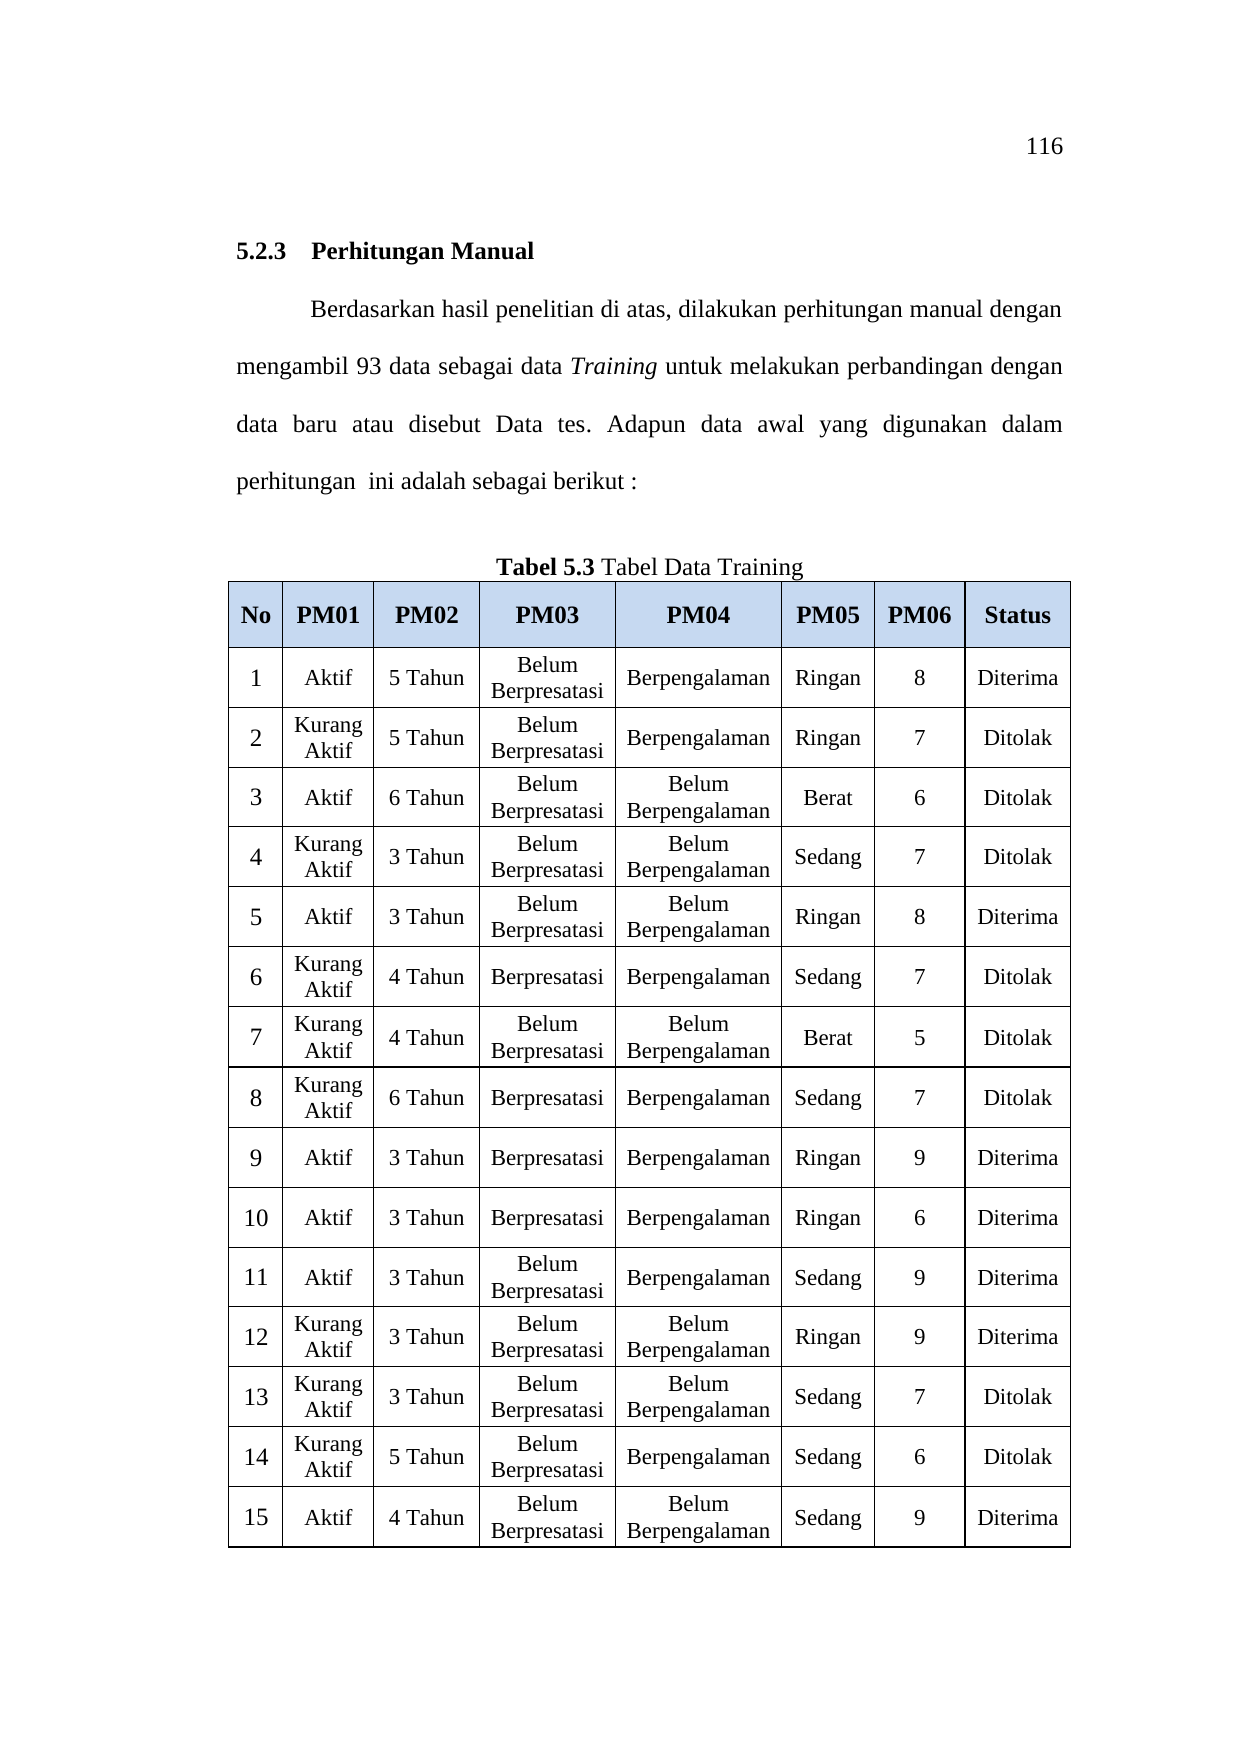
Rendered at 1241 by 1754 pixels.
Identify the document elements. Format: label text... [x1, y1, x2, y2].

table_cell Aktif [283, 1188, 373, 1247]
table_cell 7 [875, 708, 964, 767]
table_cell 4 [229, 827, 282, 886]
table_cell Aktif [283, 648, 373, 707]
table_cell Berpengalaman [616, 708, 781, 767]
table_cell 8 [875, 887, 964, 946]
table_cell Belum Berpengalaman [616, 1487, 781, 1546]
table_cell Diterima [966, 1188, 1070, 1247]
table_cell Belum Berpresatasi [480, 1248, 615, 1306]
table_cell Belum Berpengalaman [616, 887, 781, 946]
table_cell Kurang Aktif [283, 1307, 373, 1366]
text 5.2.3 Perhitungan Manual [236, 236, 1063, 265]
table_cell 6 [875, 768, 964, 826]
table_cell Berpresatasi [480, 1128, 615, 1187]
table_cell Ditolak [966, 1068, 1070, 1127]
table_cell Belum Berpengalaman [616, 1007, 781, 1066]
table_cell Belum Berpresatasi [480, 1307, 615, 1366]
table_cell Berpengalaman [616, 1427, 781, 1486]
table_header PM03 [480, 582, 615, 647]
table_cell Berpengalaman [616, 947, 781, 1006]
table_cell 9 [229, 1128, 282, 1187]
table_cell 4 Tahun [374, 1007, 479, 1066]
table_cell 1 [229, 648, 282, 707]
table_cell Berat [782, 768, 874, 826]
table_cell Aktif [283, 1128, 373, 1187]
table_cell Belum Berpresatasi [480, 827, 615, 886]
table_cell 15 [229, 1487, 282, 1546]
table_cell 9 [875, 1307, 964, 1366]
table_cell Kurang Aktif [283, 827, 373, 886]
table_cell 9 [875, 1128, 964, 1187]
table_cell Aktif [283, 1248, 373, 1306]
table_cell Berpresatasi [480, 1188, 615, 1247]
table_cell Berpengalaman [616, 1248, 781, 1306]
table_cell 4 Tahun [374, 1487, 479, 1546]
table_cell Diterima [966, 1307, 1070, 1366]
table_cell Diterima [966, 887, 1070, 946]
table_cell 11 [229, 1248, 282, 1306]
table_cell Berpengalaman [616, 1068, 781, 1127]
table_cell Ringan [782, 648, 874, 707]
table_cell 7 [875, 827, 964, 886]
table_cell 14 [229, 1427, 282, 1486]
table_cell 5 Tahun [374, 648, 479, 707]
table_header PM06 [875, 582, 964, 647]
table_cell 7 [875, 947, 964, 1006]
table_cell 3 Tahun [374, 1307, 479, 1366]
table_cell Kurang Aktif [283, 1068, 373, 1127]
table_cell 7 [875, 1068, 964, 1127]
table_cell Belum Berpengalaman [616, 1307, 781, 1366]
table_cell Sedang [782, 947, 874, 1006]
table_header PM02 [374, 582, 479, 647]
table_cell 8 [875, 648, 964, 707]
table_header PM01 [283, 582, 373, 647]
table_cell 8 [229, 1068, 282, 1127]
table_cell 9 [875, 1487, 964, 1546]
table_cell Ditolak [966, 827, 1070, 886]
table_cell 5 Tahun [374, 708, 479, 767]
table_cell Belum Berpengalaman [616, 827, 781, 886]
table_cell Berpengalaman [616, 1188, 781, 1247]
table_cell Ditolak [966, 708, 1070, 767]
table_cell Sedang [782, 1487, 874, 1546]
table_cell 6 Tahun [374, 768, 479, 826]
table_cell Sedang [782, 1427, 874, 1486]
table_cell 3 Tahun [374, 1367, 479, 1426]
table_cell Berpresatasi [480, 1068, 615, 1127]
table_cell 3 Tahun [374, 887, 479, 946]
table_cell Belum Berpengalaman [616, 1367, 781, 1426]
table_cell Aktif [283, 768, 373, 826]
table_cell Diterima [966, 1128, 1070, 1187]
table_cell 6 [229, 947, 282, 1006]
table_cell Belum Berpresatasi [480, 1007, 615, 1066]
table_cell Berpengalaman [616, 648, 781, 707]
table_cell Kurang Aktif [283, 1007, 373, 1066]
table_cell Belum Berpresatasi [480, 1487, 615, 1546]
table_cell 6 [875, 1427, 964, 1486]
table_cell Ditolak [966, 947, 1070, 1006]
table_cell 13 [229, 1367, 282, 1426]
table_header No [229, 582, 282, 647]
table_cell Kurang Aktif [283, 1367, 373, 1426]
table_cell Ditolak [966, 1367, 1070, 1426]
table_cell Berpengalaman [616, 1128, 781, 1187]
table_cell 7 [875, 1367, 964, 1426]
table_cell Ditolak [966, 768, 1070, 826]
table_cell Belum Berpresatasi [480, 1427, 615, 1486]
table_header Status [966, 582, 1070, 647]
table_cell 5 [229, 887, 282, 946]
table_cell 3 [229, 768, 282, 826]
table_cell 10 [229, 1188, 282, 1247]
table_cell 6 Tahun [374, 1068, 479, 1127]
table_cell Belum Berpengalaman [616, 768, 781, 826]
table_cell 3 Tahun [374, 1188, 479, 1247]
table_cell Ditolak [966, 1427, 1070, 1486]
table_cell Sedang [782, 1248, 874, 1306]
table_cell Belum Berpresatasi [480, 768, 615, 826]
text Berdasarkan hasil penelitian di atas, dilakukan perhitungan manual dengan mengambil 93 data sebagai data Training untuk melakukan perbandingan dengan data baru atau disebut Data tes. Adapun data awal yang digunakan dalam perhitungan ini adalah sebagai berikut : [236, 294, 1063, 495]
table_cell 3 Tahun [374, 827, 479, 886]
table_cell Belum Berpresatasi [480, 1367, 615, 1426]
table_cell Berpresatasi [480, 947, 615, 1006]
table_cell 12 [229, 1307, 282, 1366]
table_cell 5 Tahun [374, 1427, 479, 1486]
table_cell 2 [229, 708, 282, 767]
table_cell Belum Berpresatasi [480, 708, 615, 767]
table_cell Belum Berpresatasi [480, 887, 615, 946]
table_cell 4 Tahun [374, 947, 479, 1006]
table_cell 9 [875, 1248, 964, 1306]
table_cell Ditolak [966, 1007, 1070, 1066]
table_cell Kurang Aktif [283, 947, 373, 1006]
text Tabel 5.3 Tabel Data Training [236, 552, 1063, 581]
table_cell 5 [875, 1007, 964, 1066]
table_cell Ringan [782, 708, 874, 767]
table_cell Ringan [782, 1128, 874, 1187]
table_cell Ringan [782, 1307, 874, 1366]
table_cell Ringan [782, 1188, 874, 1247]
table_cell Kurang Aktif [283, 1427, 373, 1486]
table_cell Kurang Aktif [283, 708, 373, 767]
table_cell Diterima [966, 1487, 1070, 1546]
table_cell Aktif [283, 887, 373, 946]
table_cell Ringan [782, 887, 874, 946]
table_header PM05 [782, 582, 874, 647]
table_cell Sedang [782, 827, 874, 886]
table_cell Belum Berpresatasi [480, 648, 615, 707]
table_header PM04 [616, 582, 781, 647]
table_cell 3 Tahun [374, 1128, 479, 1187]
table_cell Aktif [283, 1487, 373, 1546]
table_cell 6 [875, 1188, 964, 1247]
table_cell Sedang [782, 1068, 874, 1127]
table_cell 3 Tahun [374, 1248, 479, 1306]
table_cell Berat [782, 1007, 874, 1066]
table_cell 7 [229, 1007, 282, 1066]
table_cell Diterima [966, 648, 1070, 707]
table_cell Diterima [966, 1248, 1070, 1306]
table_cell Sedang [782, 1367, 874, 1426]
